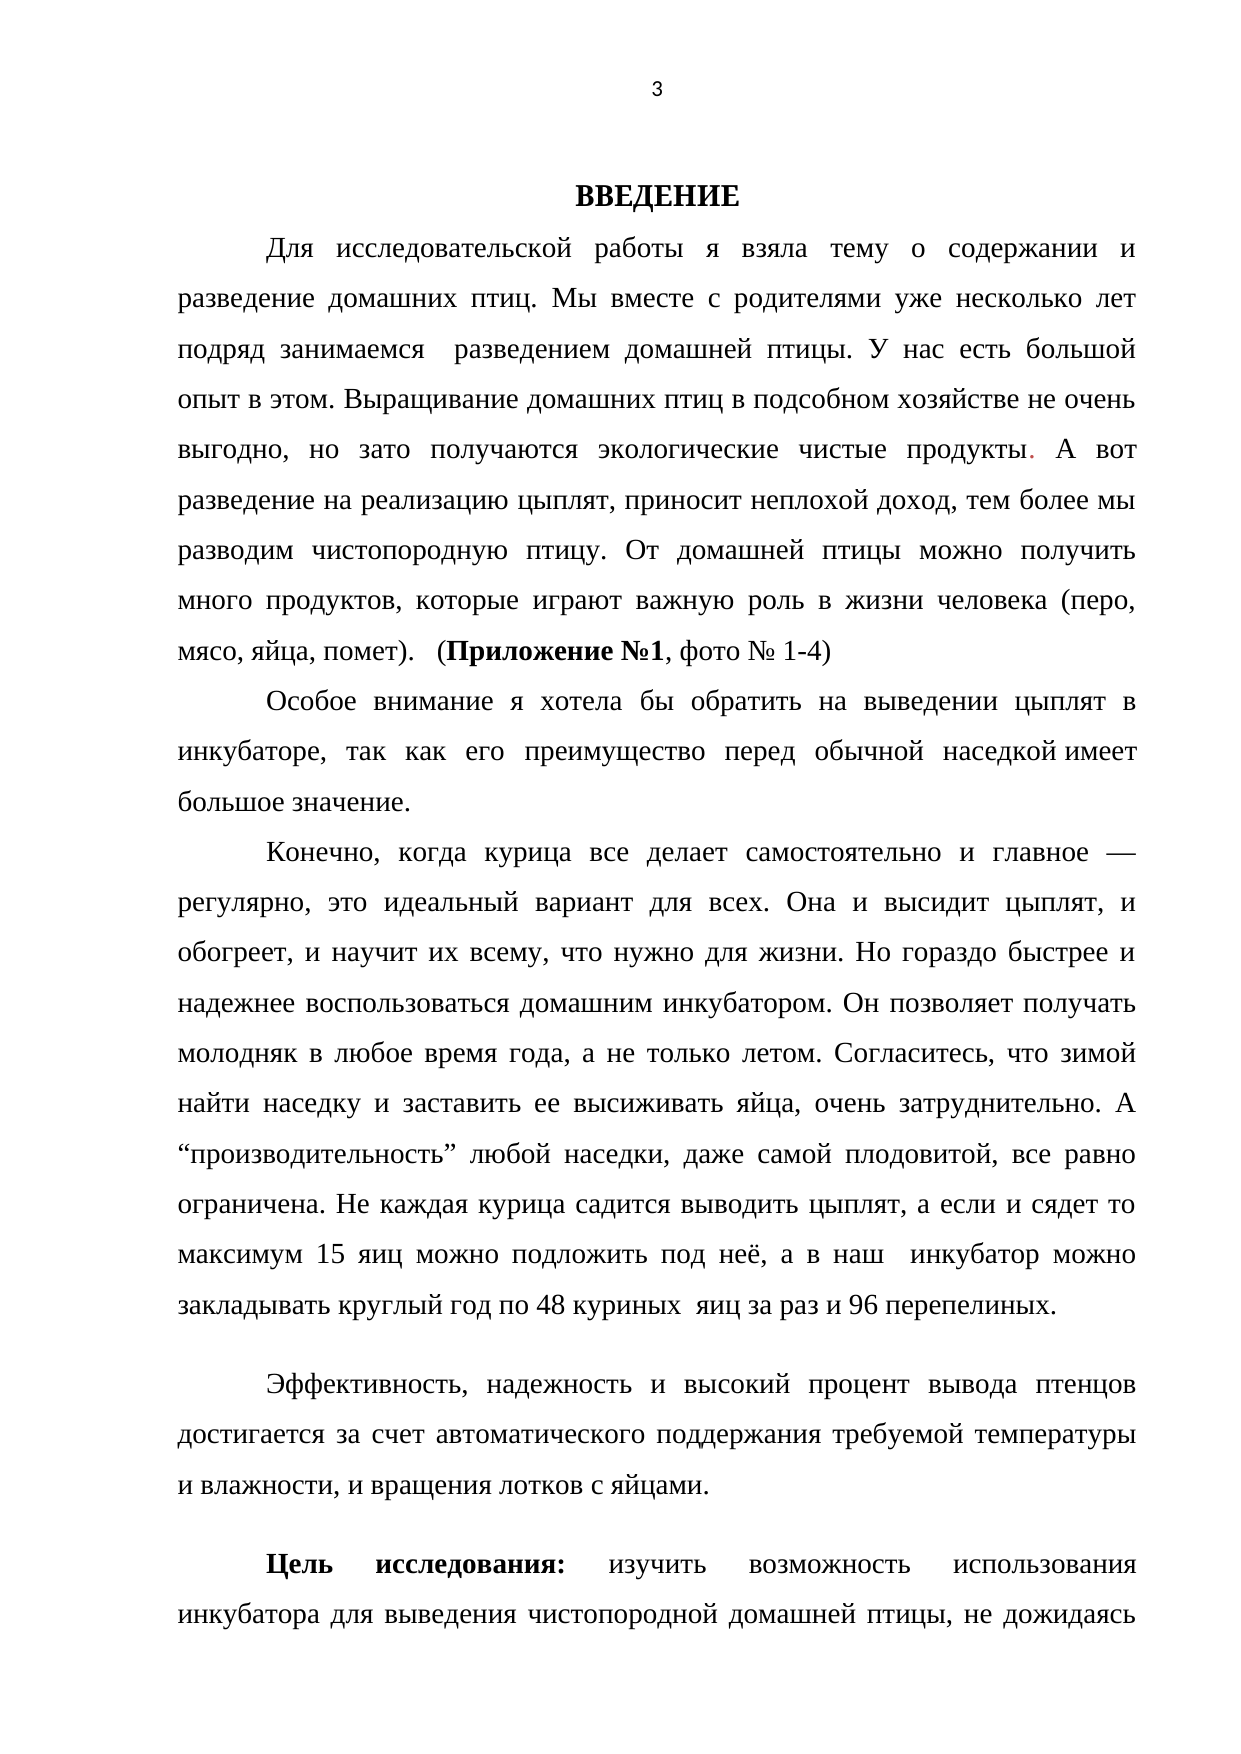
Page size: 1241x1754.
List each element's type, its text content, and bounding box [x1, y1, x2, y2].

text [177, 1546, 1137, 1630]
text Эффективность, надежность и высокий процент вывода птенцов достигается за счет автоматического поддержания требуемой температуры и влажности, и вращения лотков с яйцами. [177, 1366, 1137, 1500]
text Для исследовательской работы я взяла тему о содержании и разведение домашних птиц. Мы вместе с родителями уже несколько лет подряд занимаемся разведением домашней птицы. У нас есть большой опыт в этом. Выращивание домашних птиц в подсобном хозяйстве не очень выгодно, но зато получаются экологические чистые продукты. А вот разведение на реализацию цыплят, приносит неплохой доход, тем более мы разводим чистопородную птицу. От домашней птицы можно получить много продуктов, которые играют важную роль в жизни человека (перо, мясо, яйца, помет). (Приложение №1, фото № 1-4) [177, 230, 1137, 666]
text Конечно, когда курица все делает самостоятельно и главное — регулярно, это идеальный вариант для всех. Она и высидит цыплят, и обогреет, и научит их всему, что нужно для жизни. Но гораздо быстрее и надежнее воспользоваться домашним инкубатором. Он позволяет получать молодняк в любое время года, а не только летом. Согласитесь, что зимой найти наседку и заставить ее высиживать яйца, очень затруднительно. А “производительность” любой наседки, даже самой плодовитой, все равно ограничена. Не каждая курица садится выводить цыплят, а если и сядет то максимум 15 яиц можно подложить под неё, а в наш инкубатор можно закладывать круглый год по 48 куриных яиц за раз и 96 перепелиных. [177, 834, 1137, 1320]
text Особое внимание я хотела бы обратить на выведении цыплят в инкубаторе, так как его преимущество перед обычной наседкой имеет большое значение. [177, 683, 1137, 817]
subtitle ВВЕДЕНИЕ [177, 180, 1137, 213]
